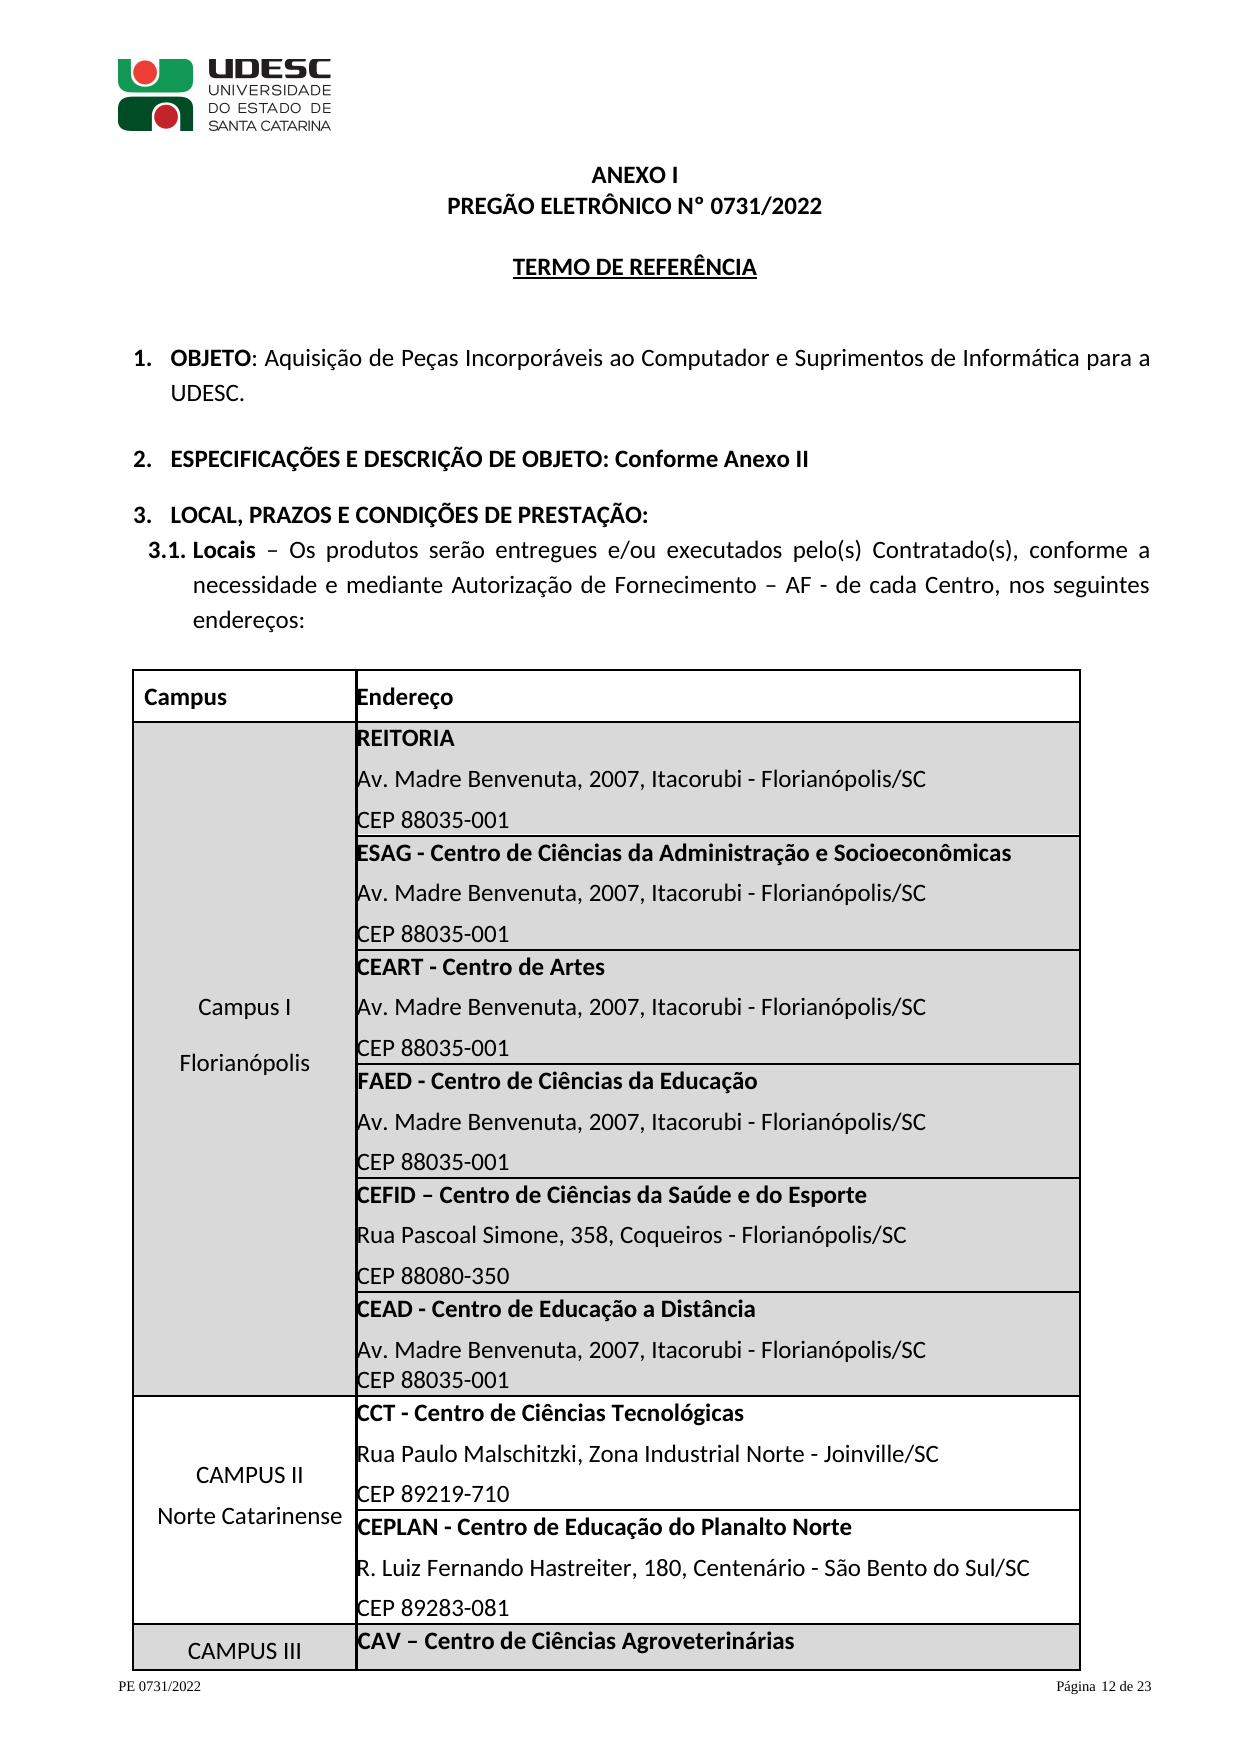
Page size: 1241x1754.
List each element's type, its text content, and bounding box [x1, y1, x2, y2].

list LOCAL, PRAZOS E CONDIÇÕES DE PRESTAÇÃO: [133, 499, 1152, 529]
text TERMO DE REFERÊNCIA [118, 251, 1152, 281]
picture [118, 59, 331, 131]
table_cell CAMPUS II Norte Catarinense [134, 1397, 355, 1623]
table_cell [358, 1625, 1079, 1669]
table_cell CCT - Centro de Ciências Tecnológicas Rua Paulo Malschitzki, Zona Industrial Norte - Joinville/SC CEP 89219-710 [358, 1397, 1079, 1509]
text ANEXO I [118, 159, 1152, 190]
text PREGÃO ELETRÔNICO Nº 0731/2022 [118, 190, 1152, 220]
list OBJETO: Aquisição de Peças Incorporáveis ao Computador e Suprimentos de Informática para a UDESC. [133, 342, 1152, 408]
table_cell ESAG - Centro de Ciências da Administração e Socioeconômicas Av. Madre Benvenuta, 2007, Itacorubi - Florianópolis/SC CEP 88035-001 [358, 837, 1079, 949]
table_cell CEFID – Centro de Ciências da Saúde e do Esporte Rua Pascoal Simone, 358, Coqueiros - Florianópolis/SC CEP 88080-350 [358, 1179, 1079, 1291]
table_cell FAED - Centro de Ciências da Educação Av. Madre Benvenuta, 2007, Itacorubi - Florianópolis/SC CEP 88035-001 [358, 1065, 1079, 1177]
table_header Campus [134, 671, 355, 721]
table_cell CEAD - Centro de Educação a Distância Av. Madre Benvenuta, 2007, Itacorubi - Florianópolis/SC CEP 88035-001 [358, 1293, 1079, 1395]
table_header Endereço [358, 671, 1079, 721]
table_cell REITORIA Av. Madre Benvenuta, 2007, Itacorubi - Florianópolis/SC CEP 88035-001 [358, 723, 1079, 834]
table_cell CEART - Centro de Artes Av. Madre Benvenuta, 2007, Itacorubi - Florianópolis/SC CEP 88035-001 [358, 951, 1079, 1063]
list Locais – Os produtos serão entregues e/ou executados pelo(s) Contratado(s), conforme a necessidade e mediante Autorização de Fornecimento – AF - de cada Centro, nos seguintes endereços: [148, 534, 1152, 634]
table_cell CEPLAN - Centro de Educação do Planalto Norte R. Luiz Fernando Hastreiter, 180, Centenário - São Bento do Sul/SC CEP 89283-081 [358, 1511, 1079, 1623]
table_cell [134, 1625, 355, 1669]
table_cell Campus I Florianópolis [134, 723, 355, 1395]
list ESPECIFICAÇÕES E DESCRIÇÃO DE OBJETO: Conforme Anexo II [133, 443, 1152, 473]
